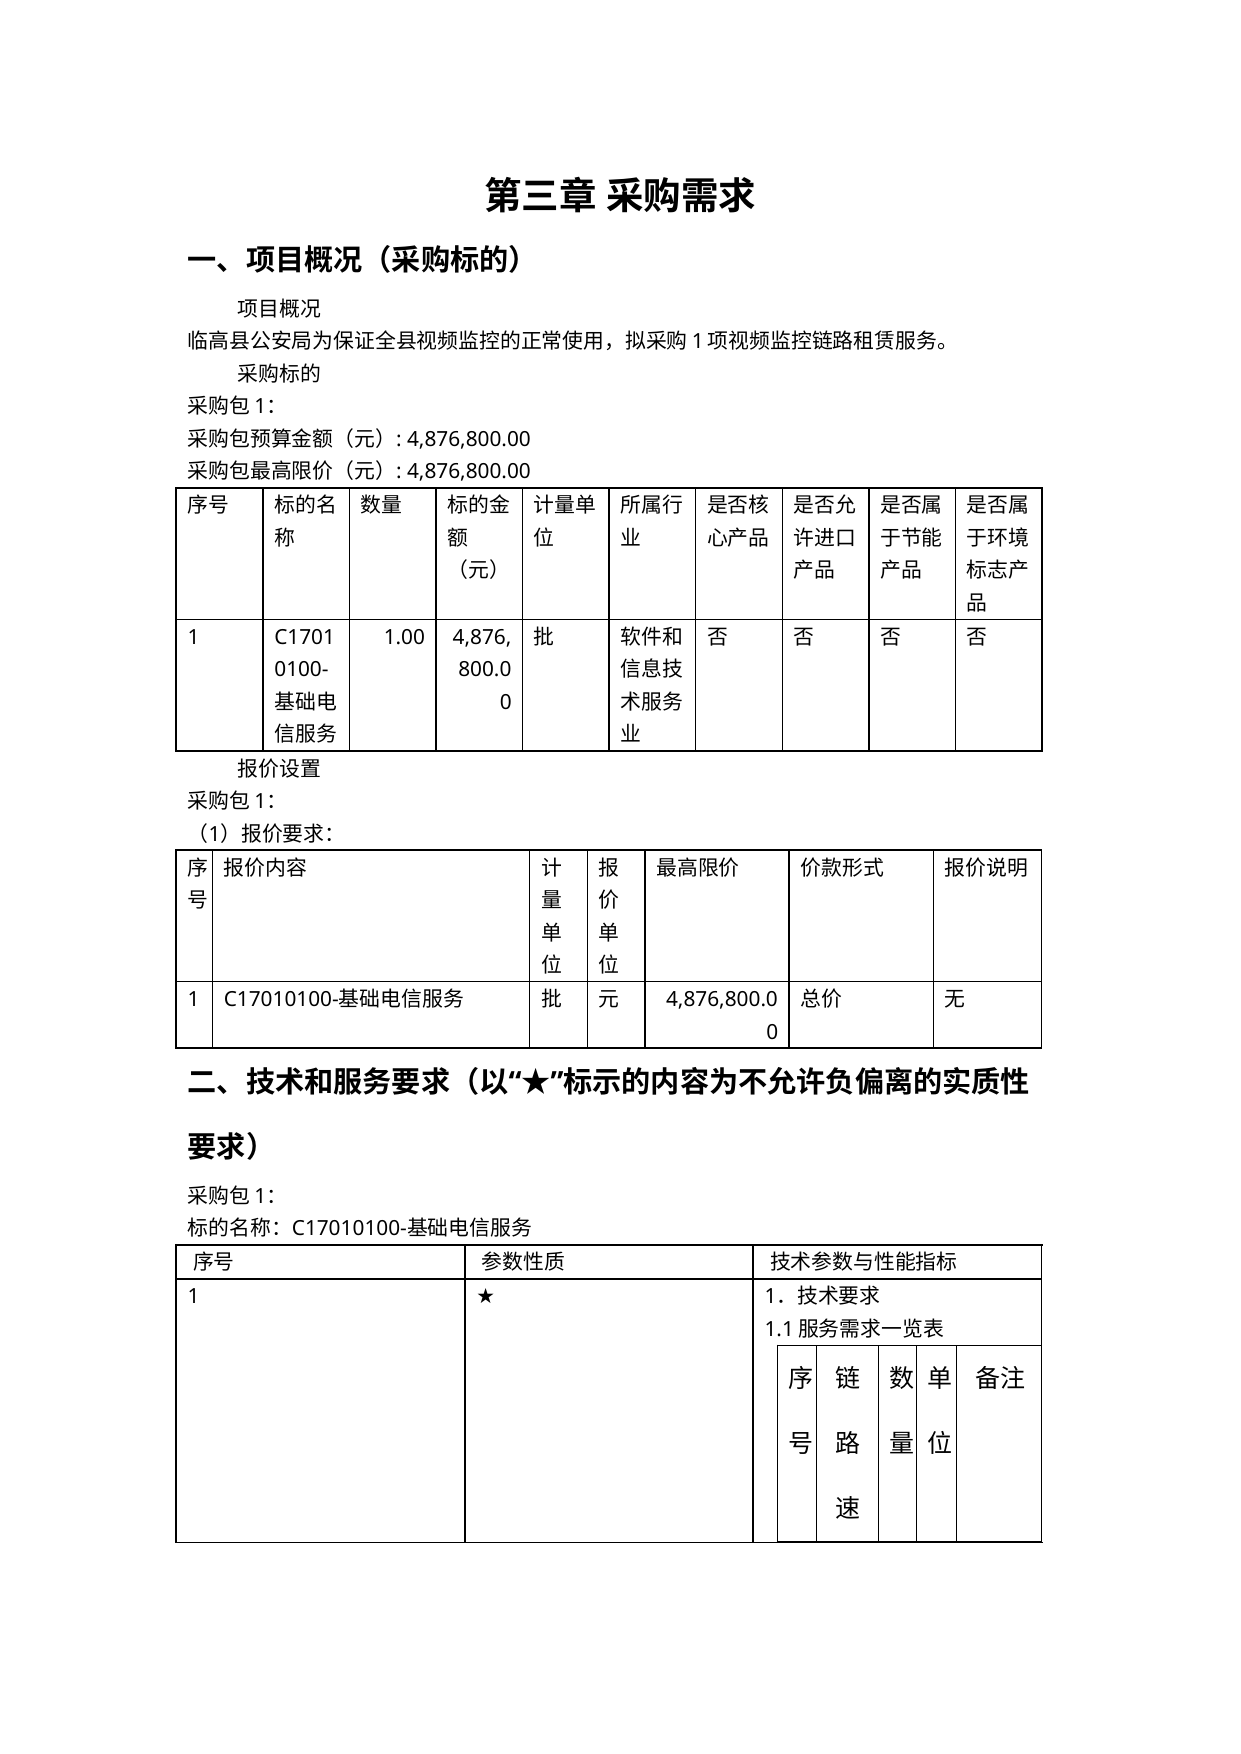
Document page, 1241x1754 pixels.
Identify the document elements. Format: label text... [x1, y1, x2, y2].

table_header 所属行业 [610, 489, 695, 618]
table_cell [754, 1280, 1041, 1542]
table_cell C17010100-基础电信服务 [264, 620, 349, 750]
table_header 数量 [350, 489, 435, 618]
table_header 是否属于节能产品 [870, 489, 955, 618]
table_header 计量单位 [523, 489, 608, 618]
table_cell 4,876,800.00 [437, 620, 522, 750]
table_cell 总价 [790, 982, 933, 1047]
table_header 价款形式 [790, 851, 933, 981]
text 一、项目概况（采购标的） [187, 227, 1053, 292]
table_cell 1 [177, 620, 262, 750]
text 采购标的 [187, 357, 1053, 389]
table_header 序号 [177, 1246, 464, 1278]
table_cell 批 [530, 982, 587, 1047]
table_header 是否属于环境标志产品 [956, 489, 1041, 618]
text 采购包1： [187, 784, 1053, 817]
table_cell 否 [870, 620, 955, 750]
table_header 报价内容 [213, 851, 529, 981]
text 二、技术和服务要求（以“★”标示的内容为不允许负偏离的实质性要求） [187, 1049, 1053, 1179]
text 采购包预算金额（元）: 4,876,800.00 [187, 422, 1053, 454]
table_cell 否 [956, 620, 1041, 750]
table_cell 软件和信息技术服务业 [610, 620, 695, 750]
text 第三章 采购需求 [187, 162, 1053, 227]
table_cell 1.00 [350, 620, 435, 750]
text 临高县公安局为保证全县视频监控的正常使用，拟采购1项视频监控链路租赁服务。 [187, 324, 1053, 357]
table_cell C17010100-基础电信服务 [213, 982, 529, 1047]
table_cell 否 [783, 620, 868, 750]
text 采购包1： [187, 389, 1053, 422]
text 采购包1： [187, 1179, 1053, 1211]
table_header 是否允许进口产品 [783, 489, 868, 618]
table_header 报价说明 [934, 851, 1041, 981]
table_cell 批 [523, 620, 608, 750]
table_header 参数性质 [466, 1246, 752, 1278]
text 标的名称：C17010100-基础电信服务 [187, 1211, 1053, 1244]
table_cell ★ [466, 1280, 752, 1542]
table_header 序号 [177, 851, 212, 981]
table_header 计量单位 [530, 851, 587, 981]
table_header 技术参数与性能指标 [754, 1246, 1041, 1278]
table_cell 1 [177, 982, 212, 1047]
table_header 标的金额 （元） [437, 489, 522, 618]
table_header 序号 [177, 489, 262, 618]
table_header 是否核心产品 [696, 489, 782, 618]
table_header 最高限价 [646, 851, 788, 981]
table_cell 元 [588, 982, 644, 1047]
table_cell 无 [934, 982, 1041, 1047]
text （1）报价要求： [187, 817, 1053, 849]
table_cell 1 [177, 1280, 464, 1542]
table_cell 否 [696, 620, 782, 750]
text 项目概况 [187, 292, 1053, 324]
table_header 标的名称 [264, 489, 349, 618]
text 报价设置 [187, 752, 1053, 784]
table_cell 4,876,800.00 [646, 982, 788, 1047]
text 采购包最高限价（元）: 4,876,800.00 [187, 454, 1053, 487]
table_header 报价单位 [588, 851, 644, 981]
